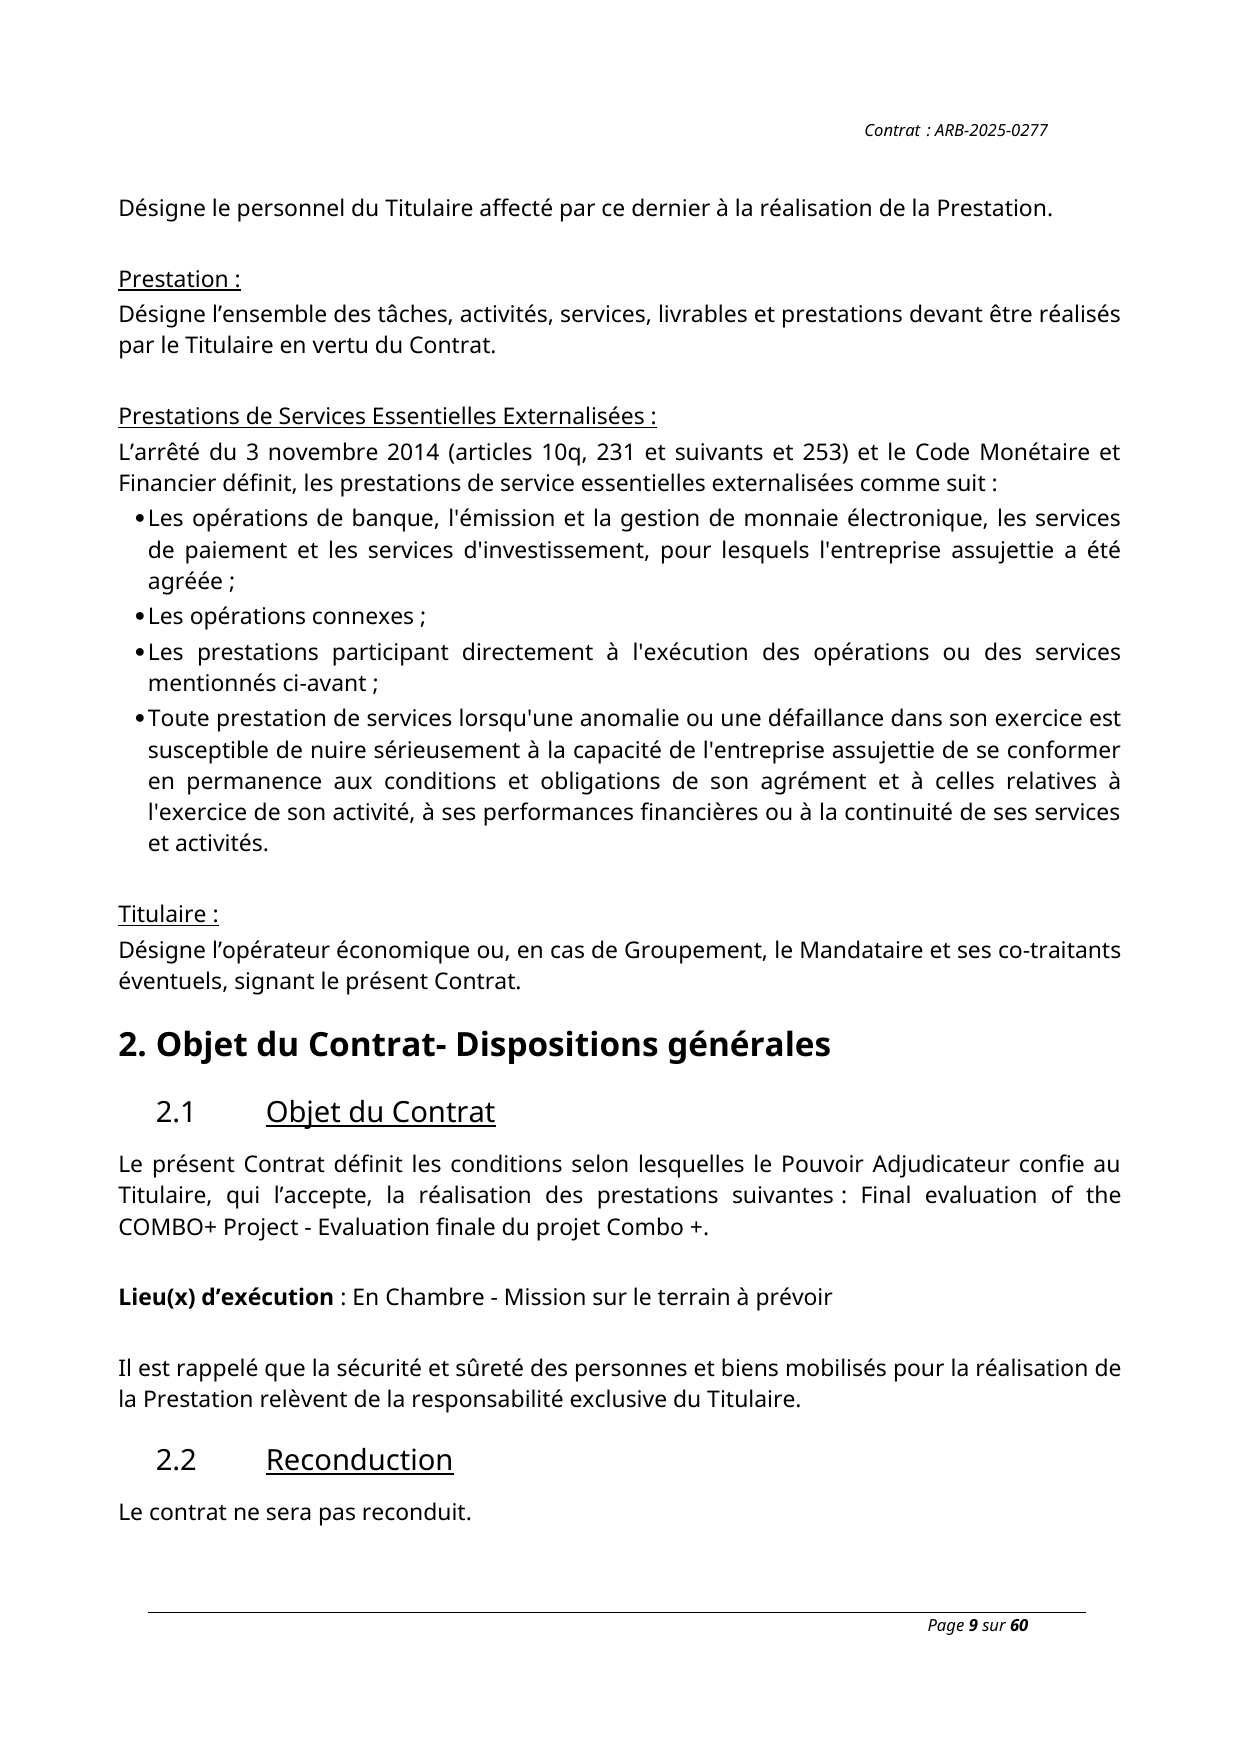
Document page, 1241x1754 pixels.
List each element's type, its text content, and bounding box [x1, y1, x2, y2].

text Le contrat ne sera pas reconduit. [118, 1496, 1122, 1527]
text Désigne l’opérateur économique ou, en cas de Groupement, le Mandataire et ses co-traitants éventuels, signant le présent Contrat. [118, 934, 1122, 996]
list Les opérations connexes ; [136, 600, 1122, 632]
text Désigne le personnel du Titulaire affecté par ce dernier à la réalisation de la Prestation. [118, 192, 1122, 223]
text Reconduction [156, 1439, 1122, 1479]
text L’arrêté du 3 novembre 2014 (articles 10q, 231 et suivants et 253) et le Code Monétaire et Financier définit, les prestations de service essentielles externalisées comme suit : [118, 436, 1122, 498]
text Le présent Contrat définit les conditions selon lesquelles le Pouvoir Adjudicateur confie au Titulaire, qui l’accepte, la réalisation des prestations suivantes : Final evaluation of the COMBO+ Project - Evaluation finale du projet Combo +. [118, 1148, 1122, 1242]
text Lieu(x) d’exécution : En Chambre - Mission sur le terrain à prévoir [118, 1281, 1122, 1312]
text Objet du Contrat- Dispositions générales [118, 1021, 1122, 1067]
text Prestation : [118, 263, 1122, 294]
list Les opérations de banque, l'émission et la gestion de monnaie électronique, les services de paiement et les services d'investissement, pour lesquels l'entreprise assujettie a été agréée ; [136, 502, 1122, 596]
text Il est rappelé que la sécurité et sûreté des personnes et biens mobilisés pour la réalisation de la Prestation relèvent de la responsabilité exclusive du Titulaire. [118, 1352, 1122, 1414]
list Les prestations participant directement à l'exécution des opérations ou des services mentionnés ci-avant ; [136, 636, 1122, 698]
text Désigne l’ensemble des tâches, activités, services, livrables et prestations devant être réalisés par le Titulaire en vertu du Contrat. [118, 298, 1122, 361]
list Toute prestation de services lorsqu'une anomalie ou une défaillance dans son exercice est susceptible de nuire sérieusement à la capacité de l'entreprise assujettie de se conformer en permanence aux conditions et obligations de son agrément et à celles relatives à l'exercice de son activité, à ses performances financières ou à la continuité de ses services et activités. [136, 702, 1122, 859]
text Titulaire : [118, 898, 1122, 929]
text Objet du Contrat [156, 1092, 1122, 1131]
text Prestations de Services Essentielles Externalisées : [118, 400, 1122, 432]
